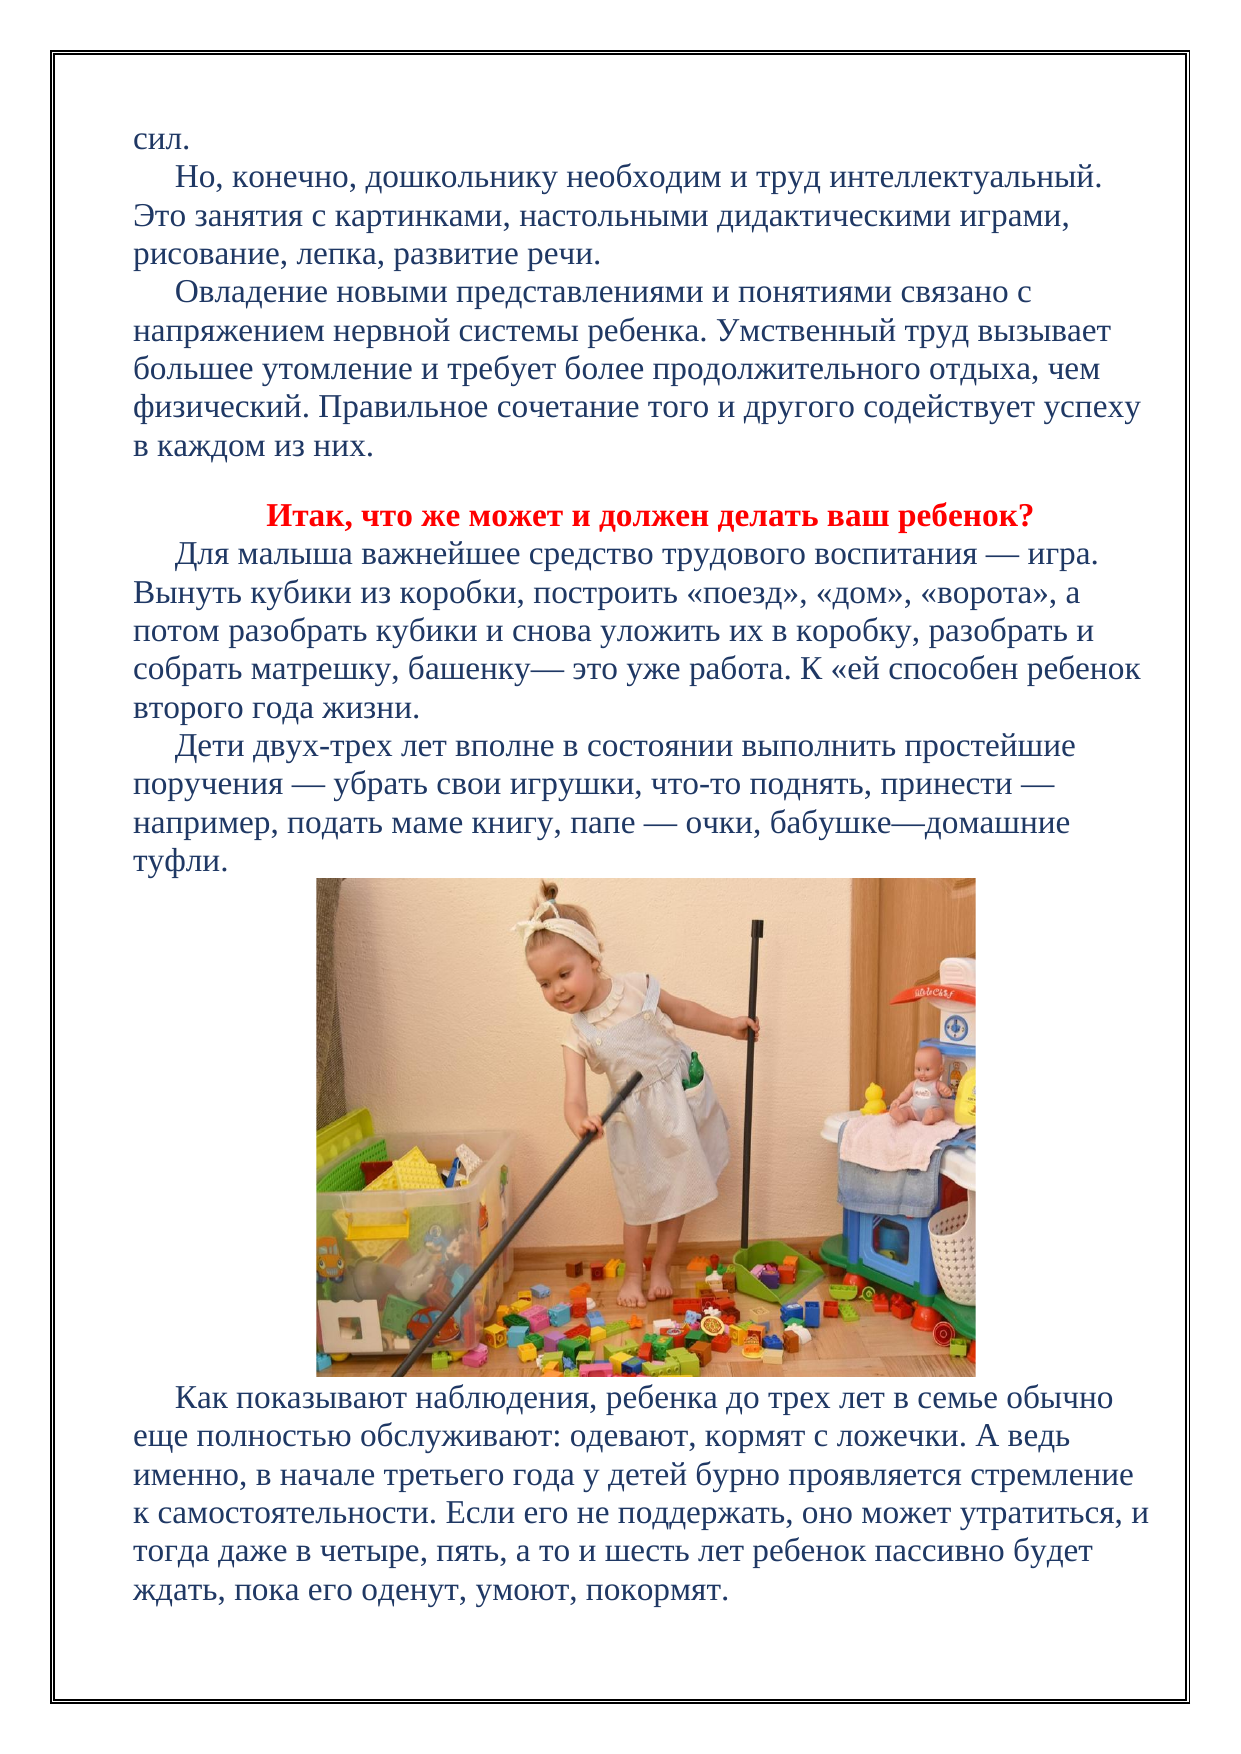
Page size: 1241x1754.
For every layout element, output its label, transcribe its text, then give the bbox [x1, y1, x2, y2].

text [133, 118, 1152, 495]
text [133, 879, 1152, 1607]
text Итак, что же может и должен делать ваш ребенок? Для малыша важнейшее средство трудового воспитания — игра. Вынуть кубики из коробки, построить «поезд», «дом», «ворота», а потом разобрать кубики и снова уложить их в коробку, разобрать и собрать матрешку, башенку— это уже работа. К «ей способен ребенок второго года жизни. Дети двух-трех лет вполне в состоянии выполнить простейшие поручения — убрать свои игрушки, что-то поднять, принести — например, подать маме книгу, папе — очки, бабушке—домашние туфли. [133, 495, 1152, 879]
picture [316, 878, 976, 1377]
